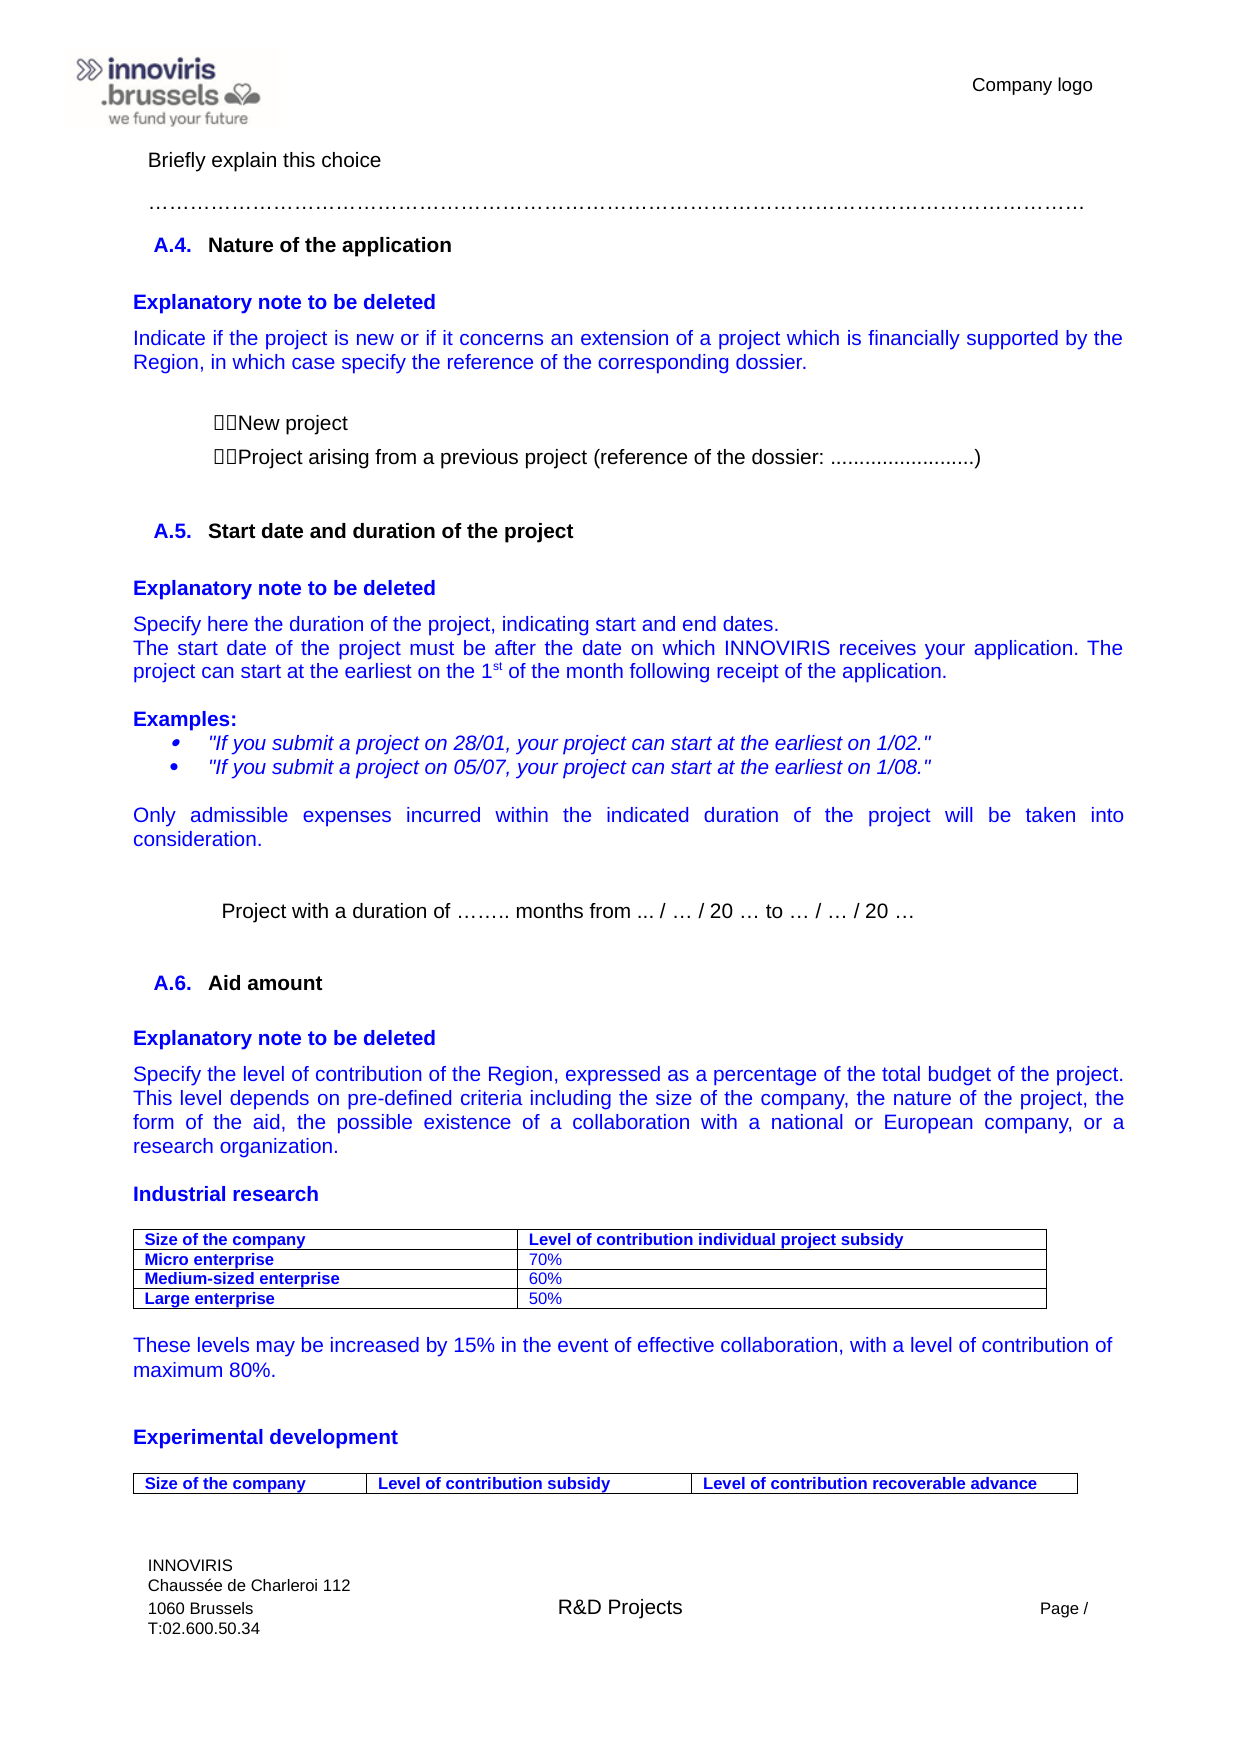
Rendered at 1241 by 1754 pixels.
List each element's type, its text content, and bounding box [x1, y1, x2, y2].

table_cell Indicate if the project is new or if it concerns an extension of a project which is financially supported by the Region, in which case specify the reference of the corresponding dossier. [127, 320, 1131, 379]
table_header Explanatory note to be deleted [127, 284, 1131, 320]
text Briefly explain this choice [148, 148, 1092, 172]
subtitle Aid amount [148, 971, 1092, 994]
picture [65, 47, 282, 147]
text Project arising from a previous project (reference of the dossier: .........................) [211, 442, 1092, 470]
subtitle Start date and duration of the project [148, 518, 1092, 568]
text ……………………………………………………………………………………………………………………… [148, 190, 1092, 214]
table_header Explanatory note to be deleted [127, 570, 1131, 606]
table_header Explanatory note to be deleted [127, 1020, 1131, 1056]
text New project [185, 408, 1092, 436]
subtitle Nature of the application [148, 233, 1092, 282]
text Project with a duration of …….. months from ... / … / 20 … to … / … / 20 … [221, 899, 1092, 923]
table_cell Specify here the duration of the project, indicating start and end dates. The start date of the project must be after the date on which INNOVIRIS receives your application. The project can start at the earliest on the 1st of the month following receipt of the application. Examples: "If you submit a project on 28/01, your project can start at the earliest on 1/02." "If you submit a project on 05/07, your project can start at the earliest on 1/08." Only admissible expenses incurred within the indicated duration of the project will be taken into consideration. [127, 606, 1131, 857]
